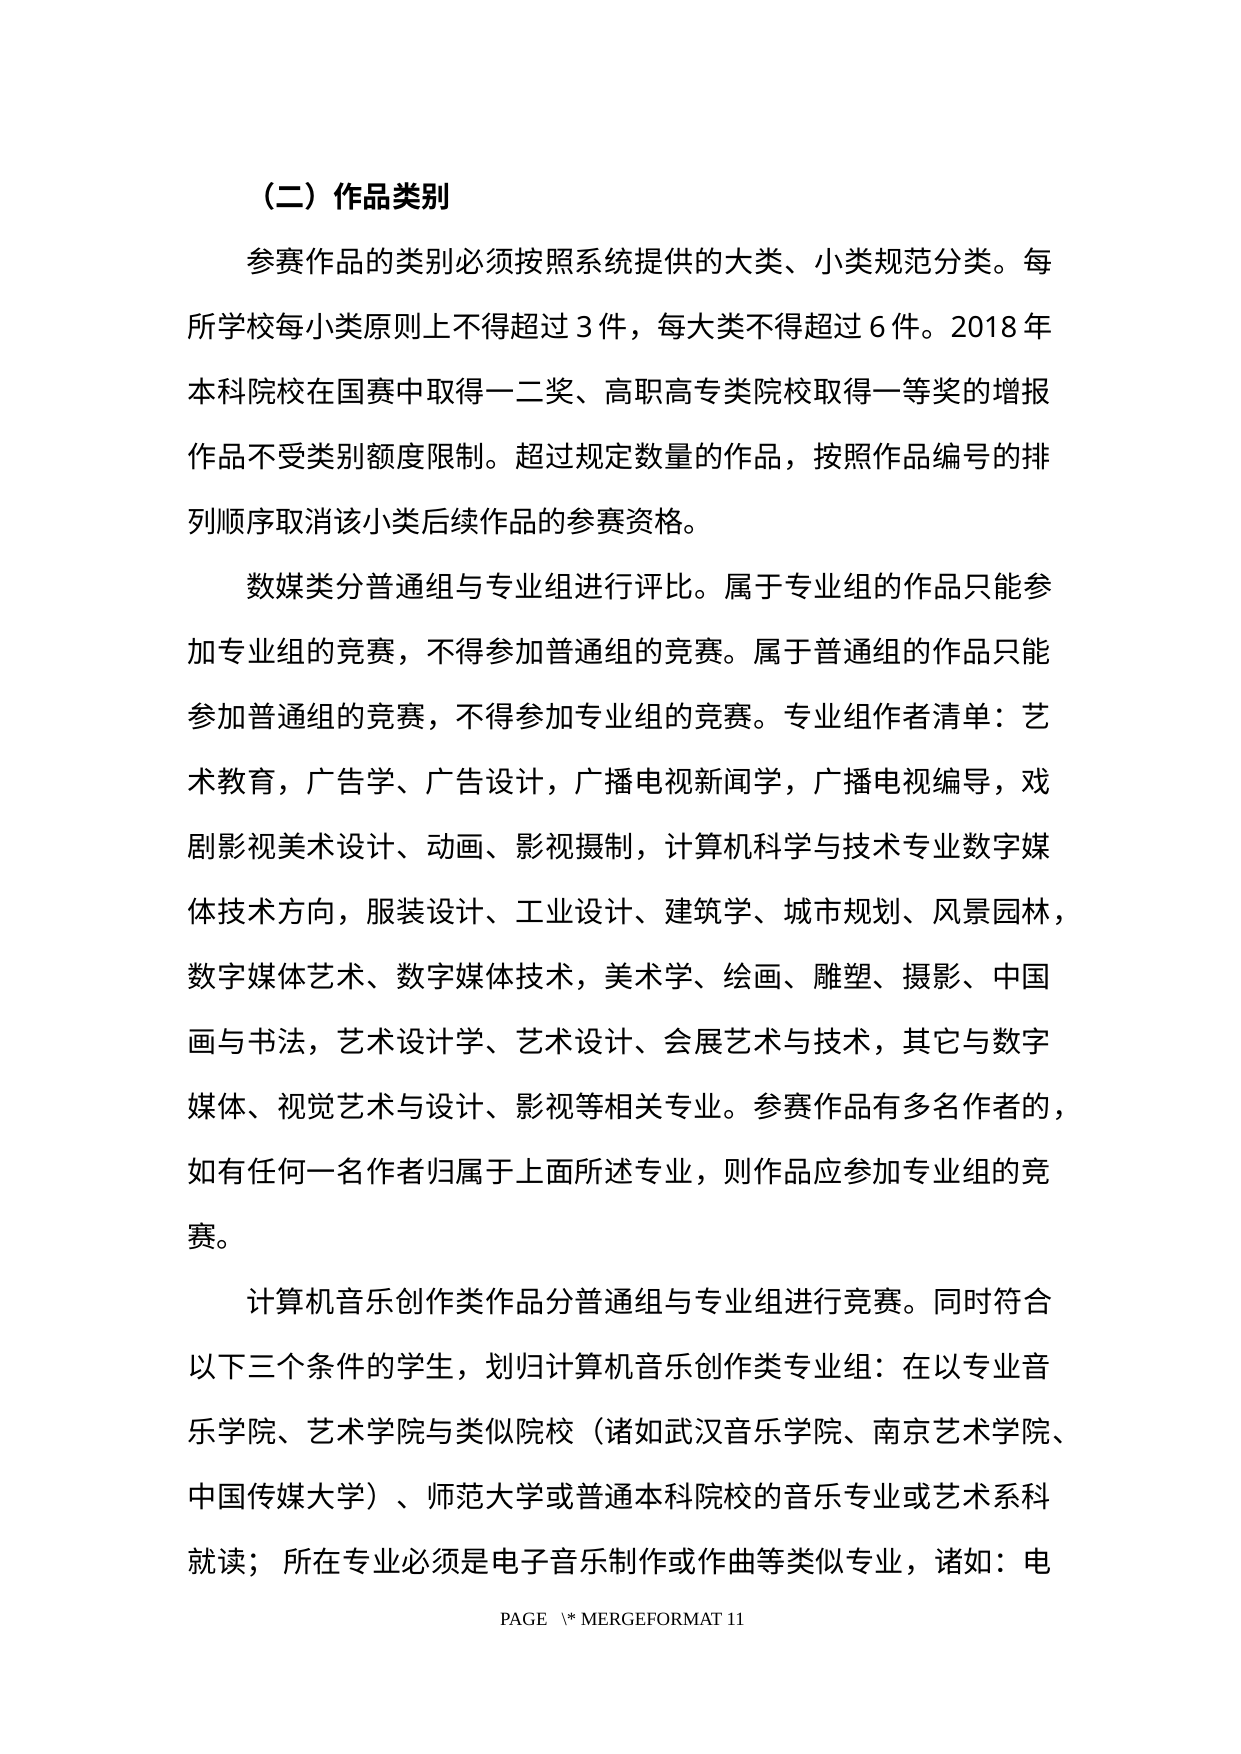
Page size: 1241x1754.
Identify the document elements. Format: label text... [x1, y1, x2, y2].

text （二）作品类别 [187, 162, 1053, 227]
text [187, 1267, 1053, 1592]
text 参赛作品的类别必须按照系统提供的大类、小类规范分类。每所学校每小类原则上不得超过3件，每大类不得超过6件。2018年本科院校在国赛中取得一二奖、高职高专类院校取得一等奖的增报作品不受类别额度限制。超过规定数量的作品，按照作品编号的排列顺序取消该小类后续作品的参赛资格。 [187, 227, 1053, 552]
text 数媒类分普通组与专业组进行评比。属于专业组的作品只能参加专业组的竞赛，不得参加普通组的竞赛。属于普通组的作品只能参加普通组的竞赛，不得参加专业组的竞赛。专业组作者清单：艺术教育，广告学、广告设计，广播电视新闻学，广播电视编导，戏剧影视美术设计、动画、影视摄制，计算机科学与技术专业数字媒体技术方向，服装设计、工业设计、建筑学、城市规划、风景园林，数字媒体艺术、数字媒体技术，美术学、绘画、雕塑、摄影、中国画与书法，艺术设计学、艺术设计、会展艺术与技术，其它与数字媒体、视觉艺术与设计、影视等相关专业。参赛作品有多名作者的，如有任何一名作者归属于上面所述专业，则作品应参加专业组的竞赛。 [187, 552, 1053, 1267]
